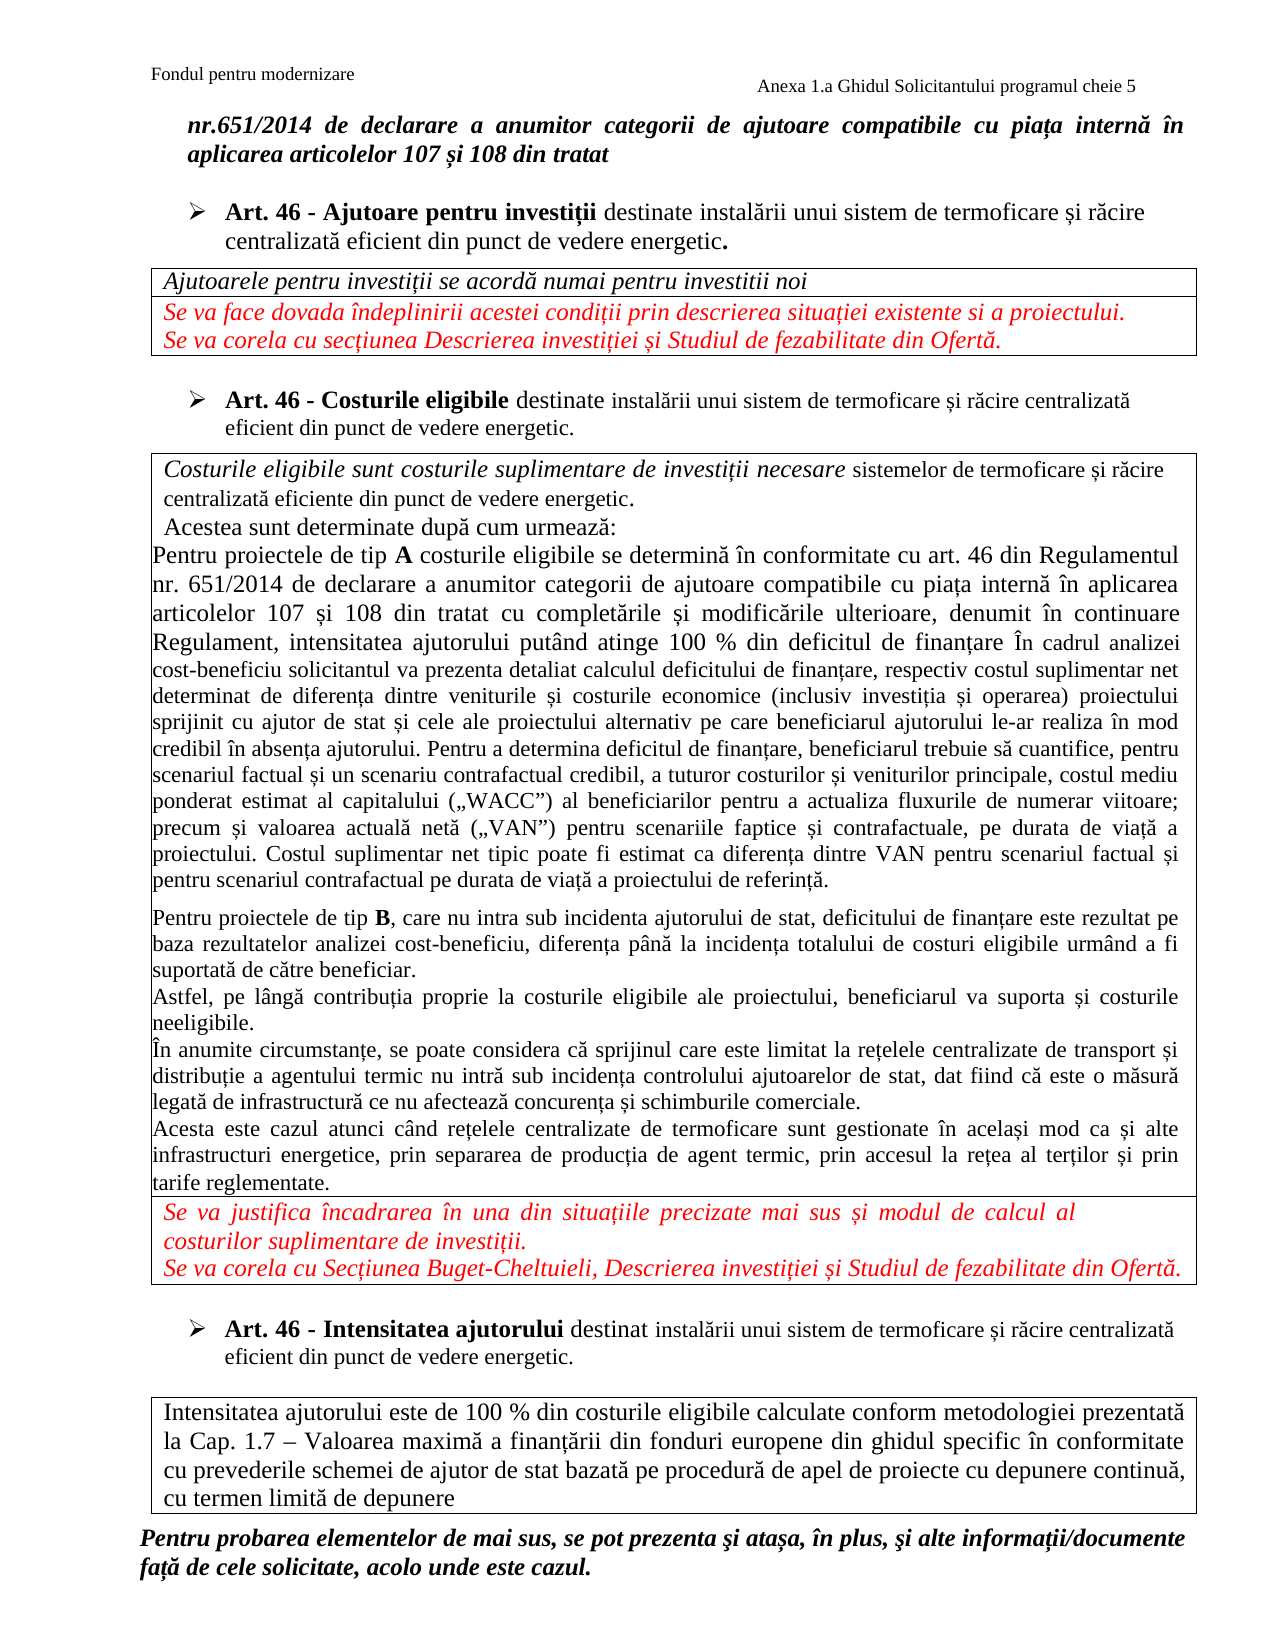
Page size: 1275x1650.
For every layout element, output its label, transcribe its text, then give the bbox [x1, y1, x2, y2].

table_header Costurile eligibile sunt costurile suplimentare de investiții necesare sistemelor de termoficare și răcire centralizată eficiente din punct de vedere energetic. Acestea sunt determinate după cum urmează: Pentru proiectele de tip A costurile eligibile se determină în conformitate cu art. 46 din Regulamentul nr. 651/2014 de declarare a anumitor categorii de ajutoare compatibile cu piața internă în aplicarea articolelor 107 și 108 din tratat cu completările și modificările ulterioare, denumit în continuare Regulament, intensitatea ajutorului putând atinge 100 % din deficitul de finanțare În cadrul analizei cost-beneficiu solicitantul va prezenta detaliat calculul deficitului de finanțare, respectiv costul suplimentar net determinat de diferența dintre veniturile și costurile economice (inclusiv investiția și operarea) proiectului sprijinit cu ajutor de stat și cele ale proiectului alternativ pe care beneficiarul ajutorului le-ar realiza în mod credibil în absența ajutorului. Pentru a determina deficitul de finanțare, beneficiarul trebuie să cuantifice, pentru scenariul factual și un scenariu contrafactual credibil, a tuturor costurilor și veniturilor principale, costul mediu ponderat estimat al capitalului („WACC”) al beneficiarilor pentru a actualiza fluxurile de numerar viitoare; precum și valoarea actuală netă („VAN”) pentru scenariile faptice și contrafactuale, pe durata de viață a proiectului. Costul suplimentar net tipic poate fi estimat ca diferența dintre VAN pentru scenariul factual și pentru scenariul contrafactual pe durata de viață a proiectului de referință. Pentru proiectele de tip B, care nu intra sub incidenta ajutorului de stat, deficitului de finanțare este rezultat pe baza rezultatelor analizei cost-beneficiu, diferența până la incidența totalului de costuri eligibile urmând a fi suportată de către beneficiar. Astfel, pe lângă contribuția proprie la costurile eligibile ale proiectului, beneficiarul va suporta și costurile neeligibile. În anumite circumstanțe, se poate considera că sprijinul care este limitat la rețelele centralizate de transport și distribuție a agentului termic nu intră sub incidența controlului ajutoarelor de stat, dat fiind că este o măsură legată de infrastructură ce nu afectează concurența și schimburile comerciale. Acesta este cazul atunci când rețelele centralizate de termoficare sunt gestionate în același mod ca și alte infrastructuri energetice, prin separarea de producția de agent termic, prin accesul la rețea al terților și prin tarife reglementate. [152, 454, 1196, 1196]
text Pentru probarea elementelor de mai sus, se pot prezenta şi atașa, în plus, şi alte informații/documente față de cele solicitate, acolo unde este cazul. [139, 1523, 1208, 1581]
table_cell Se va face dovada îndeplinirii acestei condiții prin descrierea situației existente si a proiectului. Se va corela cu secțiunea Descrierea investiției și Studiul de fezabilitate din Ofertă. [152, 297, 1196, 354]
table_header Intensitatea ajutorului este de 100 % din costurile eligibile calculate conform metodologiei prezentată la Cap. 1.7 – Valoarea maximă a finanțării din fonduri europene din ghidul specific în conformitate cu prevederile schemei de ajutor de stat bazată pe procedură de apel de proiecte cu depunere continuă, cu termen limită de depunere [152, 1398, 1196, 1513]
table_cell Se va justifica încadrarea în una din situațiile precizate mai sus și modul de calcul al costurilor suplimentare de investiții. Se va corela cu Secțiunea Buget-Cheltuieli, Descrierea investiției și Studiul de fezabilitate din Ofertă. [152, 1197, 1196, 1283]
table_header Ajutoarele pentru investiții se acordă numai pentru investitii noi [152, 269, 1196, 296]
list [150, 110, 1184, 168]
list Art. 46 - Costurile eligibile destinate instalării unui sistem de termoficare și răcire centralizată eficient din punct de vedere energetic. [187, 385, 1182, 441]
list Art. 46 - Intensitatea ajutorului destinat instalării unui sistem de termoficare și răcire centralizată eficient din punct de vedere energetic. [187, 1314, 1181, 1369]
subtitle Art. 46 - Ajutoare pentru investiții destinate instalării unui sistem de termoficare și răcire centralizată eficient din punct de vedere energetic. [187, 197, 1183, 255]
